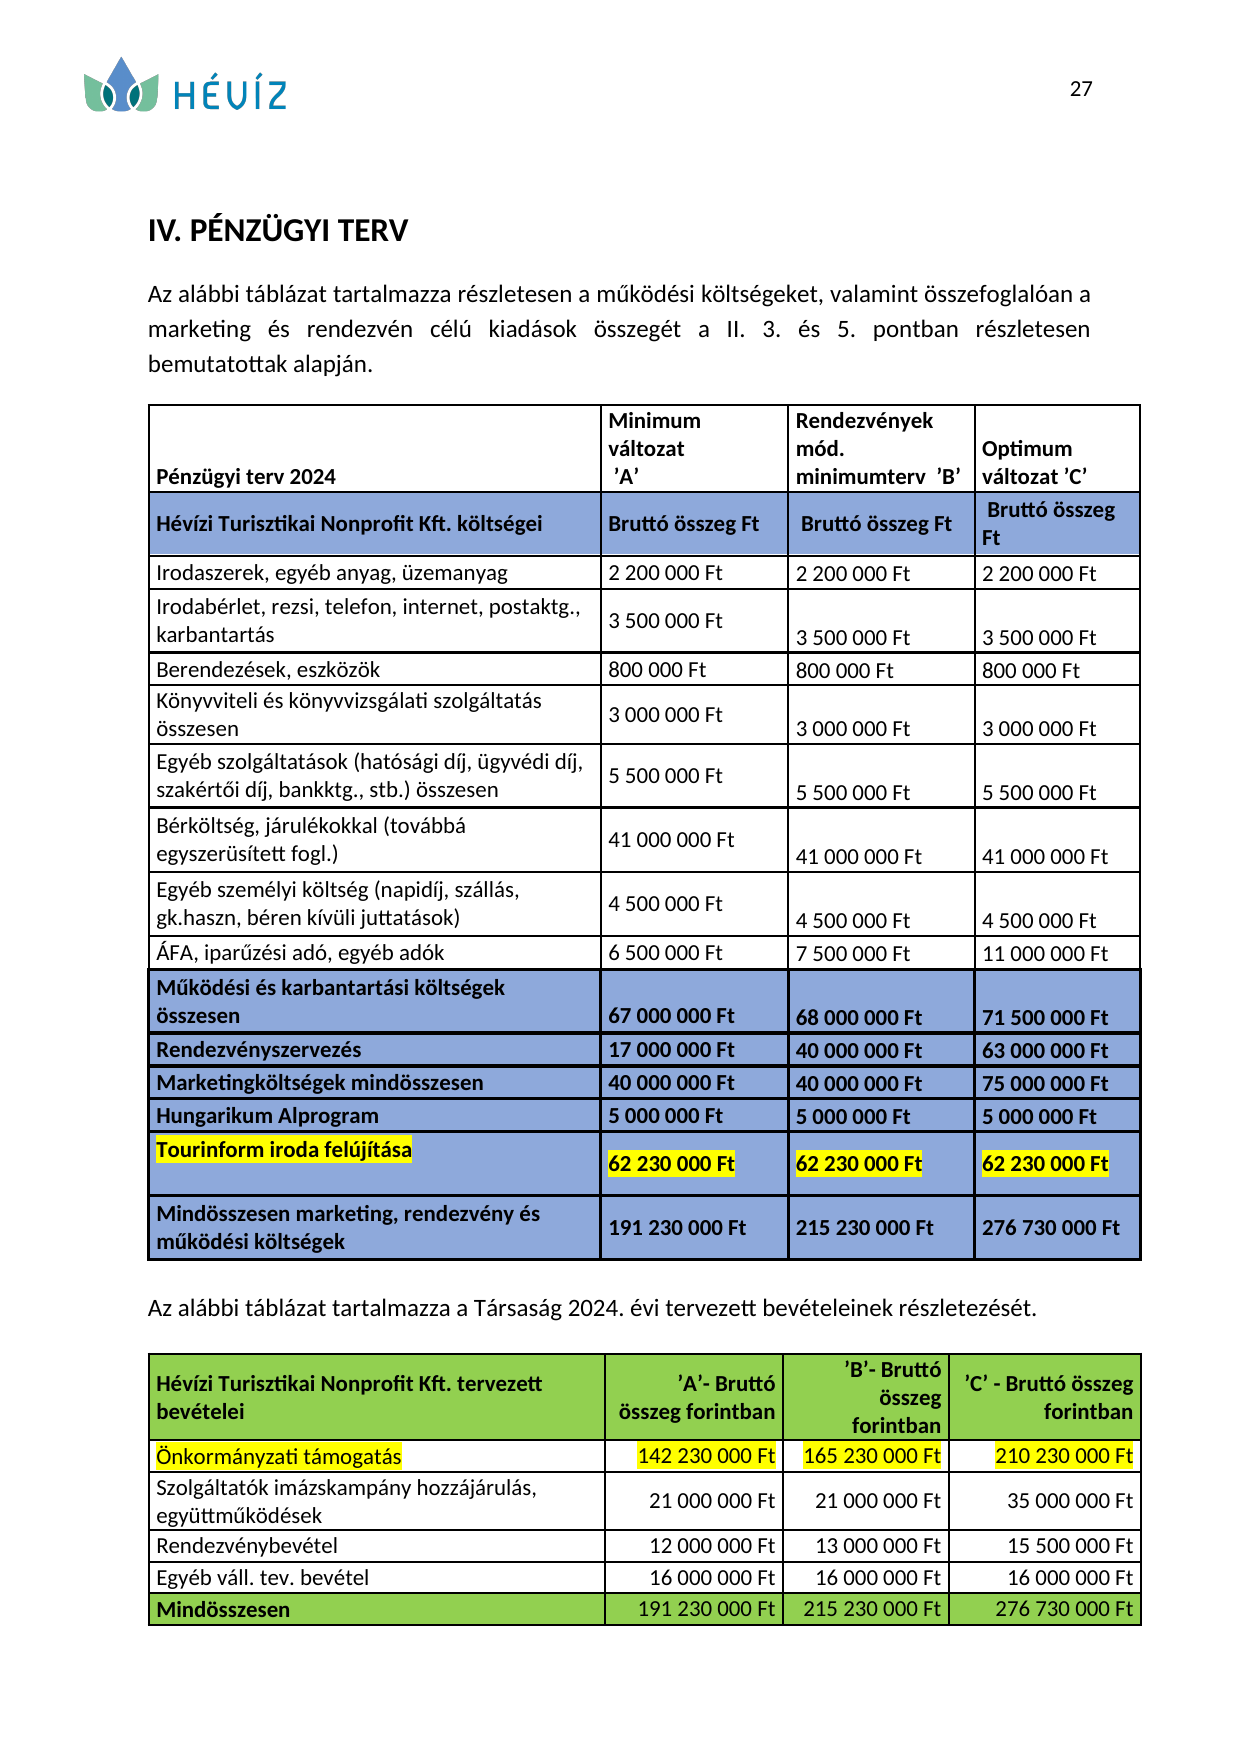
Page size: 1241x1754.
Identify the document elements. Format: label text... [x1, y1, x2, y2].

table_cell Irodabérlet, rezsi, telefon, internet, postaktg., karbantartás [150, 590, 600, 651]
table_cell 4 500 000 Ft [976, 873, 1139, 934]
table_cell Egyéb szolgáltatások (hatósági díj, ügyvédi díj, szakértői díj, bankktg., stb.) összesen [150, 745, 600, 806]
table_cell 800 000 Ft [976, 654, 1139, 684]
table_cell 800 000 Ft [602, 654, 787, 684]
table_cell 3 000 000 Ft [789, 686, 974, 742]
table_cell 3 500 000 Ft [602, 590, 787, 651]
subtitle IV. PÉNZÜGYI TERV [148, 209, 1093, 249]
table_cell Mindösszesen marketing, rendezvény és működési költségek [150, 1197, 599, 1258]
picture [84, 56, 286, 112]
table_cell 5 500 000 Ft [789, 745, 974, 806]
table_header Minimum változat ’A’ [602, 406, 787, 491]
table_cell 63 000 000 Ft [976, 1035, 1139, 1064]
table_cell 21 000 000 Ft [784, 1473, 948, 1529]
table_header ’A’- Bruttó összeg forintban [606, 1355, 782, 1439]
table_cell 21 000 000 Ft [606, 1473, 782, 1529]
table_cell 16 000 000 Ft [784, 1563, 948, 1592]
table_cell Irodaszerek, egyéb anyag, üzemanyag [150, 557, 600, 587]
table_cell Bruttó összeg Ft [602, 493, 787, 554]
table_cell 3 000 000 Ft [976, 686, 1139, 742]
table_cell Működési és karbantartási költségek összesen [150, 971, 599, 1031]
table_cell 67 000 000 Ft [602, 971, 787, 1031]
table_cell 2 200 000 Ft [789, 557, 974, 587]
table_cell Egyéb váll. tev. bevétel [150, 1563, 604, 1592]
table_cell 16 000 000 Ft [950, 1563, 1140, 1592]
table_header ’C’ - Bruttó összeg forintban [950, 1355, 1140, 1439]
table_cell 210 230 000 Ft [950, 1441, 1140, 1471]
table_cell 5 000 000 Ft [976, 1100, 1139, 1130]
table_cell 4 500 000 Ft [789, 873, 974, 934]
table_cell 15 500 000 Ft [950, 1531, 1140, 1561]
table_cell Egyéb személyi költség (napidíj, szállás, gk.haszn, béren kívüli juttatások) [150, 873, 600, 934]
table_cell 191 230 000 Ft [602, 1197, 787, 1258]
table_cell Rendezvényszervezés [150, 1035, 599, 1064]
table_cell 41 000 000 Ft [789, 809, 974, 871]
table_cell 800 000 Ft [789, 654, 974, 684]
table_cell 62 230 000 Ft [790, 1133, 973, 1194]
table_cell 12 000 000 Ft [606, 1531, 782, 1561]
table_cell 7 500 000 Ft [789, 937, 974, 967]
table_cell 4 500 000 Ft [602, 873, 787, 934]
table_header Optimum változat ’C’ [976, 406, 1139, 491]
table_header Rendezvények mód. minimumterv ’B’ [789, 406, 974, 491]
text Az alábbi táblázat tartalmazza részletesen a működési költségeket, valamint összefoglalóan a marketing és rendezvén célú kiadások összegét a II. 3. és 5. pontban részletesen bemutatottak alapján. [148, 278, 1093, 379]
table_cell 215 230 000 Ft [784, 1594, 948, 1624]
table_cell 6 500 000 Ft [602, 937, 787, 967]
table_cell Tourinform iroda felújítása [150, 1133, 599, 1194]
table_cell Rendezvénybevétel [150, 1531, 604, 1561]
table_cell 16 000 000 Ft [606, 1563, 782, 1592]
table_cell 40 000 000 Ft [790, 1068, 973, 1097]
table_cell 2 200 000 Ft [976, 557, 1139, 587]
table_cell 215 230 000 Ft [790, 1197, 973, 1258]
table_cell 2 200 000 Ft [602, 557, 787, 587]
table_cell Bruttó összeg Ft [789, 493, 974, 554]
table_cell Bruttó összeg Ft [976, 493, 1139, 554]
table_cell Szolgáltatók imázskampány hozzájárulás, együttműködések [150, 1473, 604, 1529]
table_cell 62 230 000 Ft [976, 1133, 1139, 1194]
text Az alábbi táblázat tartalmazza a Társaság 2024. évi tervezett bevételeinek részletezését. [148, 1292, 1093, 1322]
table_cell Könyvviteli és könyvvizsgálati szolgáltatás összesen [150, 686, 600, 742]
table_cell 11 000 000 Ft [976, 937, 1139, 967]
table_cell Mindösszesen [150, 1594, 604, 1624]
table_header Hévízi Turisztikai Nonprofit Kft. tervezett bevételei [150, 1355, 604, 1439]
table_cell Hungarikum Alprogram [150, 1100, 599, 1130]
table_cell 5 000 000 Ft [602, 1100, 787, 1130]
table_header ’B’- Bruttó összeg forintban [784, 1355, 948, 1439]
table_cell 41 000 000 Ft [976, 809, 1139, 871]
table_cell 35 000 000 Ft [950, 1473, 1140, 1529]
table_cell 75 000 000 Ft [976, 1068, 1139, 1097]
table_cell Marketingköltségek mindösszesen [150, 1068, 599, 1097]
table_cell Berendezések, eszközök [150, 654, 600, 684]
table_cell 142 230 000 Ft [606, 1441, 782, 1471]
table_cell 40 000 000 Ft [602, 1068, 787, 1097]
table_cell Bérköltség, járulékokkal (továbbá egyszerüsített fogl.) [150, 809, 600, 871]
table_cell 5 000 000 Ft [790, 1100, 973, 1130]
table_cell 3 500 000 Ft [789, 590, 974, 651]
table_cell 191 230 000 Ft [606, 1594, 782, 1624]
table_header Pénzügyi terv 2024 [150, 406, 600, 491]
table_cell Hévízi Turisztikai Nonprofit Kft. költségei [150, 493, 600, 554]
picture [274, 90, 286, 105]
table_cell 17 000 000 Ft [602, 1035, 787, 1064]
table_cell 3 500 000 Ft [976, 590, 1139, 651]
table_cell Önkormányzati támogatás [150, 1441, 604, 1471]
table_cell 71 500 000 Ft [976, 971, 1139, 1031]
table_cell 3 000 000 Ft [602, 686, 787, 742]
table_cell 276 730 000 Ft [976, 1197, 1139, 1258]
table_cell 5 500 000 Ft [976, 745, 1139, 806]
table_cell 13 000 000 Ft [784, 1531, 948, 1561]
table_cell ÁFA, iparűzési adó, egyéb adók [150, 937, 600, 967]
table_cell 5 500 000 Ft [602, 745, 787, 806]
table_cell 40 000 000 Ft [790, 1035, 973, 1064]
table_cell 165 230 000 Ft [784, 1441, 948, 1471]
table_cell 62 230 000 Ft [602, 1133, 787, 1194]
table_cell 68 000 000 Ft [790, 971, 973, 1031]
table_cell 276 730 000 Ft [950, 1594, 1140, 1624]
table_cell 41 000 000 Ft [602, 809, 787, 871]
